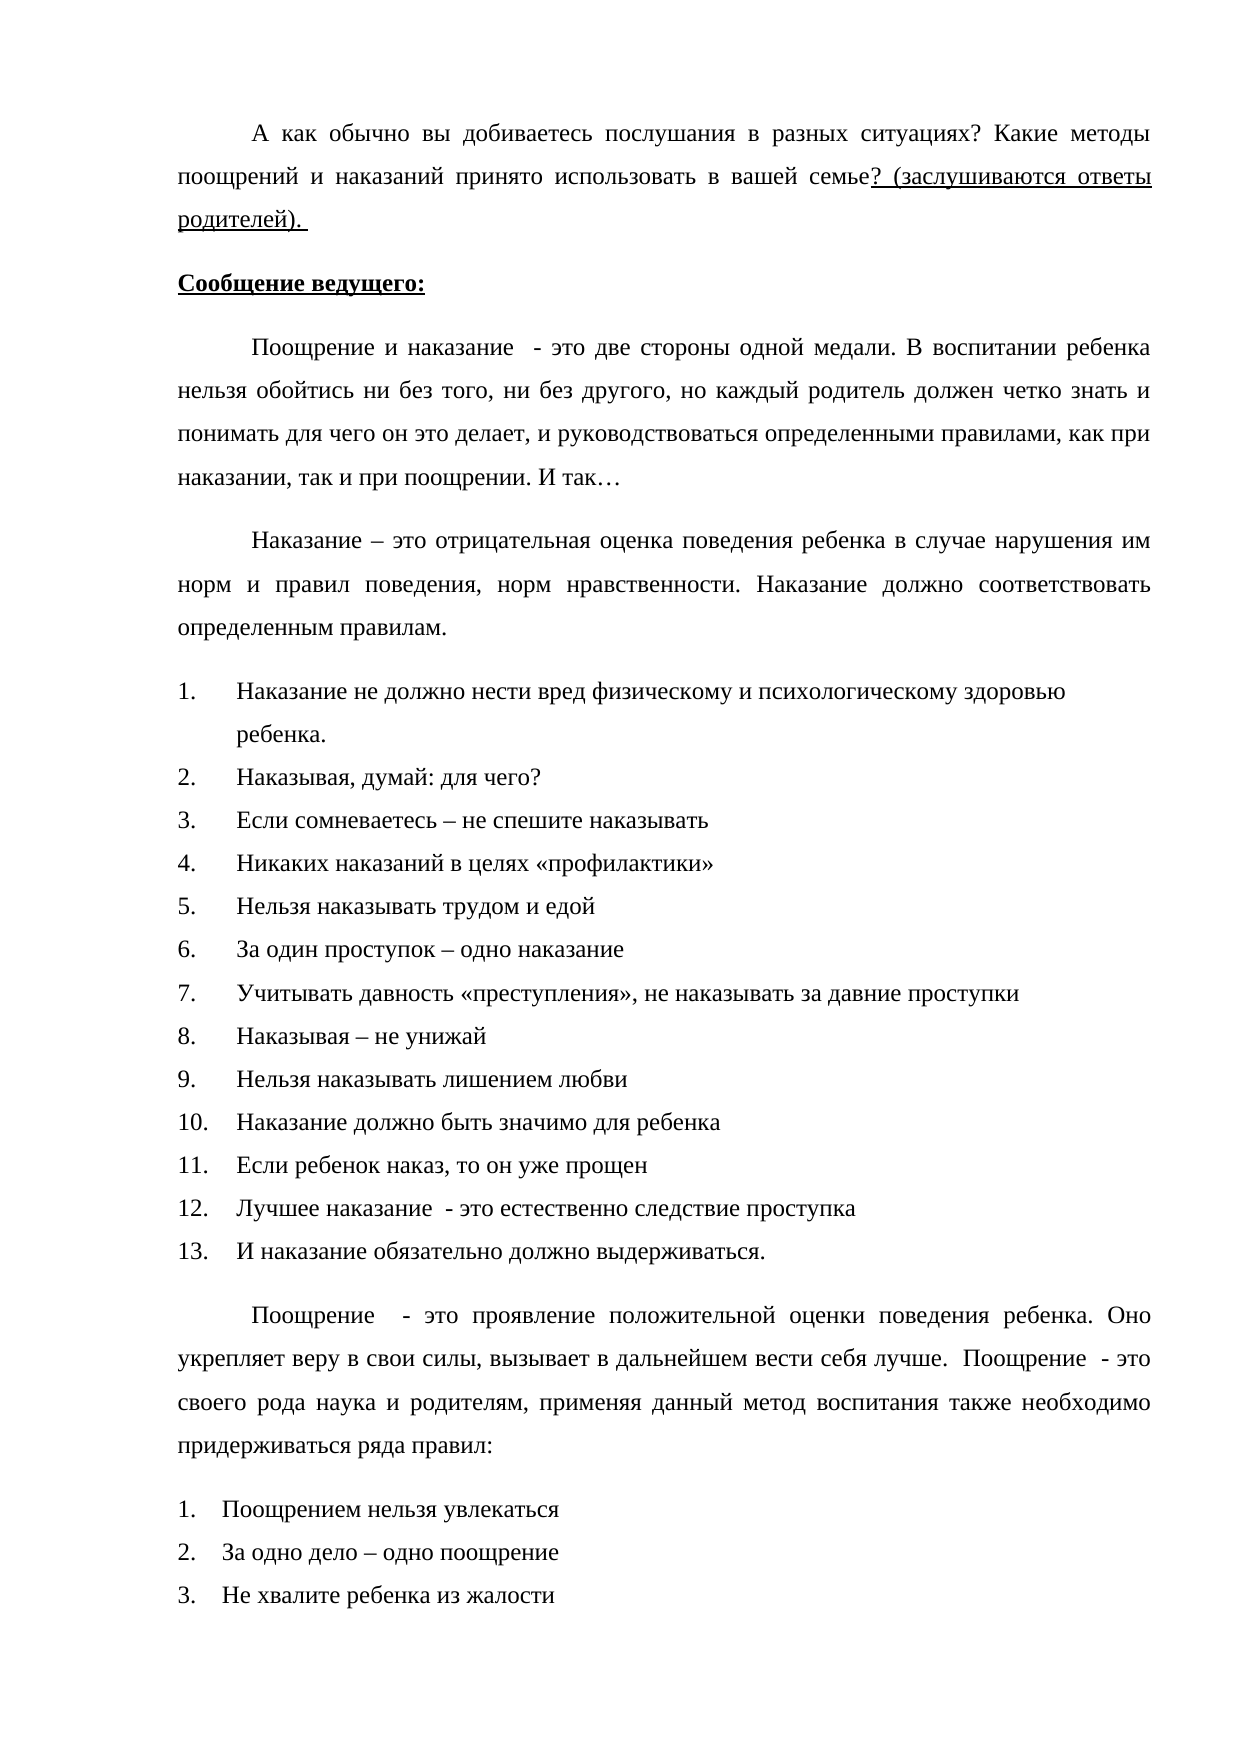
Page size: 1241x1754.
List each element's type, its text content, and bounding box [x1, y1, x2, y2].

list Наказание не должно нести вред физическому и психологическому здоровью ребенка. [177, 676, 1152, 748]
text Поощрение и наказание - это две стороны одной медали. В воспитании ребенка нельзя обойтись ни без того, ни без другого, но каждый родитель должен четко знать и понимать для чего он это делает, и руководствоваться определенными правилами, как при наказании, так и при поощрении. И так… [177, 332, 1152, 490]
text А как обычно вы добиваетесь послушания в разных ситуациях? Какие методы поощрений и наказаний принято использовать в вашей семье? (заслушиваются ответы родителей). [177, 118, 1152, 233]
list Если сомневаетесь – не спешите наказывать [177, 805, 1152, 834]
list Наказание должно быть значимо для ребенка [177, 1107, 1152, 1136]
list Поощрением нельзя увлекаться [177, 1494, 1152, 1522]
list Наказывая, думай: для чего? [177, 762, 1152, 791]
text Наказание – это отрицательная оценка поведения ребенка в случае нарушения им норм и правил поведения, норм нравственности. Наказание должно соответствовать определенным правилам. [177, 526, 1152, 641]
list За один проступок – одно наказание [177, 934, 1152, 963]
list И наказание обязательно должно выдерживаться. [177, 1236, 1152, 1265]
list Нельзя наказывать трудом и едой [177, 891, 1152, 920]
list Наказывая – не унижай [177, 1021, 1152, 1049]
text Поощрение - это проявление положительной оценки поведения ребенка. Оно укрепляет веру в свои силы, вызывает в дальнейшем вести себя лучше. Поощрение - это своего рода наука и родителям, применяя данный метод воспитания также необходимо придерживаться ряда правил: [177, 1300, 1152, 1458]
text Сообщение ведущего: [177, 268, 1152, 297]
list Учитывать давность «преступления», не наказывать за давние проступки [177, 978, 1152, 1006]
list За одно дело – одно поощрение [177, 1537, 1152, 1566]
list Не хвалите ребенка из жалости [177, 1580, 1152, 1609]
list Никаких наказаний в целях «профилактики» [177, 848, 1152, 877]
list Нельзя наказывать лишением любви [177, 1064, 1152, 1093]
list Если ребенок наказ, то он уже прощен [177, 1150, 1152, 1179]
list Лучшее наказание - это естественно следствие проступка [177, 1193, 1152, 1222]
